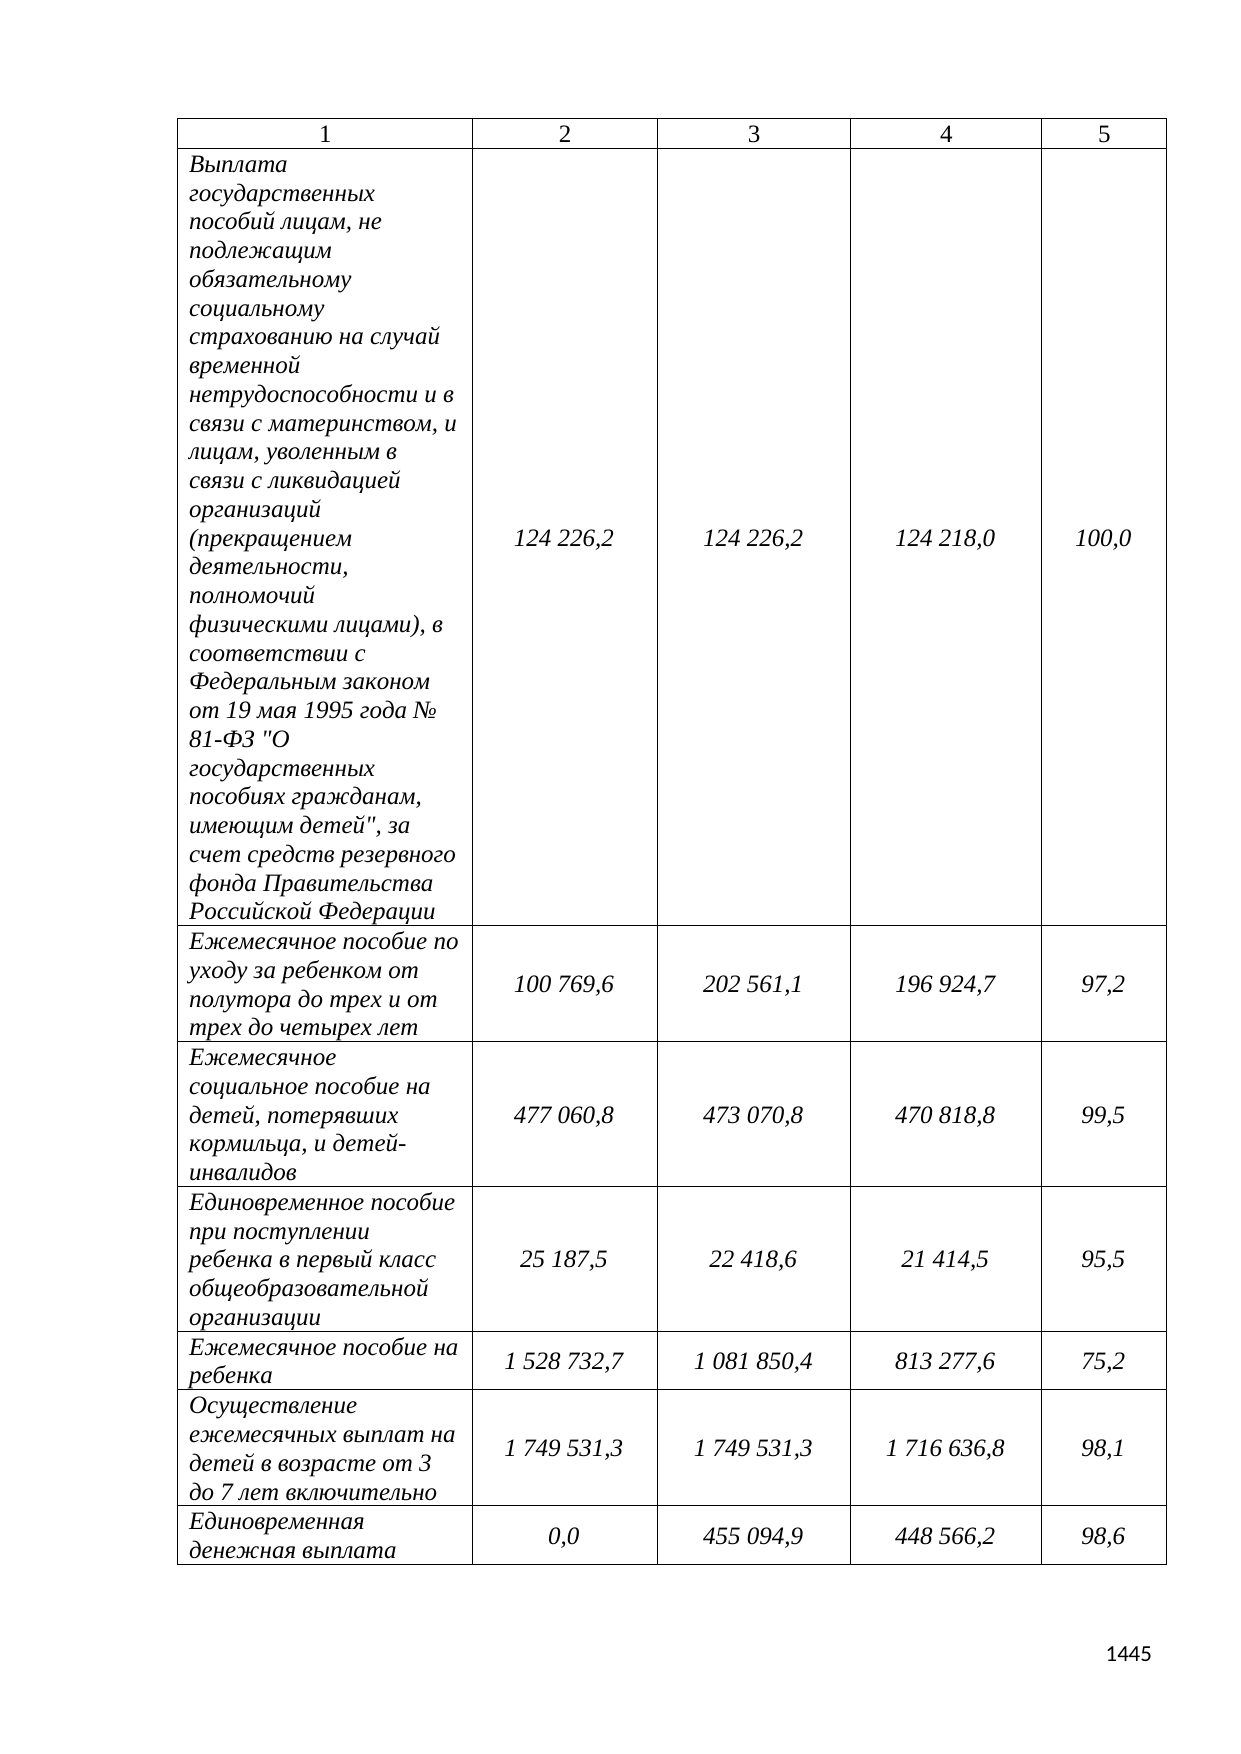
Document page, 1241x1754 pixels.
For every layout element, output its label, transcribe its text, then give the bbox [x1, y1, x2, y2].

table_cell 1 081 850,4 [658, 1332, 850, 1389]
table_cell 22 418,6 [658, 1187, 850, 1331]
table_header 3 [658, 119, 850, 148]
table_cell 75,2 [1042, 1332, 1166, 1389]
table_cell 100,0 [1042, 149, 1166, 925]
table_cell 202 561,1 [658, 926, 850, 1041]
table_cell 1 528 732,7 [473, 1332, 657, 1389]
table_cell 1 749 531,3 [658, 1390, 850, 1505]
table_cell 813 277,6 [851, 1332, 1041, 1389]
table_cell 97,2 [1042, 926, 1166, 1041]
table_cell 448 566,2 [851, 1506, 1041, 1564]
table_header 1 [178, 119, 472, 148]
table_cell 98,6 [1042, 1506, 1166, 1564]
table_cell Единовременная денежная выплата [178, 1506, 472, 1564]
table_header 5 [1042, 119, 1166, 148]
table_cell 1 749 531,3 [473, 1390, 657, 1505]
table_cell 473 070,8 [658, 1042, 850, 1186]
table_header 2 [473, 119, 657, 148]
table_cell 124 218,0 [851, 149, 1041, 925]
table_cell Ежемесячное социальное пособие на детей, потерявших кормильца, и детей-инвалидов [178, 1042, 472, 1186]
table_cell 124 226,2 [658, 149, 850, 925]
table_cell 470 818,8 [851, 1042, 1041, 1186]
table_cell 99,5 [1042, 1042, 1166, 1186]
table_cell 100 769,6 [473, 926, 657, 1041]
table_cell 98,1 [1042, 1390, 1166, 1505]
table_cell Ежемесячное пособие на ребенка [178, 1332, 472, 1389]
table_cell 455 094,9 [658, 1506, 850, 1564]
table_header 4 [851, 119, 1041, 148]
table_cell 124 226,2 [473, 149, 657, 925]
table_cell 95,5 [1042, 1187, 1166, 1331]
table_cell Осуществление ежемесячных выплат на детей в возрасте от 3 до 7 лет включительно [178, 1390, 472, 1505]
table_cell 0,0 [473, 1506, 657, 1564]
table_cell 21 414,5 [851, 1187, 1041, 1331]
table_cell 1 716 636,8 [851, 1390, 1041, 1505]
table_cell 477 060,8 [473, 1042, 657, 1186]
table_cell Выплата государственных пособий лицам, не подлежащим обязательному социальному страхованию на случай временной нетрудоспособности и в связи с материнством, и лицам, уволенным в связи с ликвидацией организаций (прекращением деятельности, полномочий физическими лицами), в соответствии с Федеральным законом от 19 мая 1995 года № 81-ФЗ "О государственных пособиях гражданам, имеющим детей", за счет средств резервного фонда Правительства Российской Федерации [178, 149, 472, 925]
table_cell Единовременное пособие при поступлении ребенка в первый класс общеобразовательной организации [178, 1187, 472, 1331]
table_cell Ежемесячное пособие по уходу за ребенком от полутора до трех и от трех до четырех лет [178, 926, 472, 1041]
table_cell 196 924,7 [851, 926, 1041, 1041]
table_cell 25 187,5 [473, 1187, 657, 1331]
